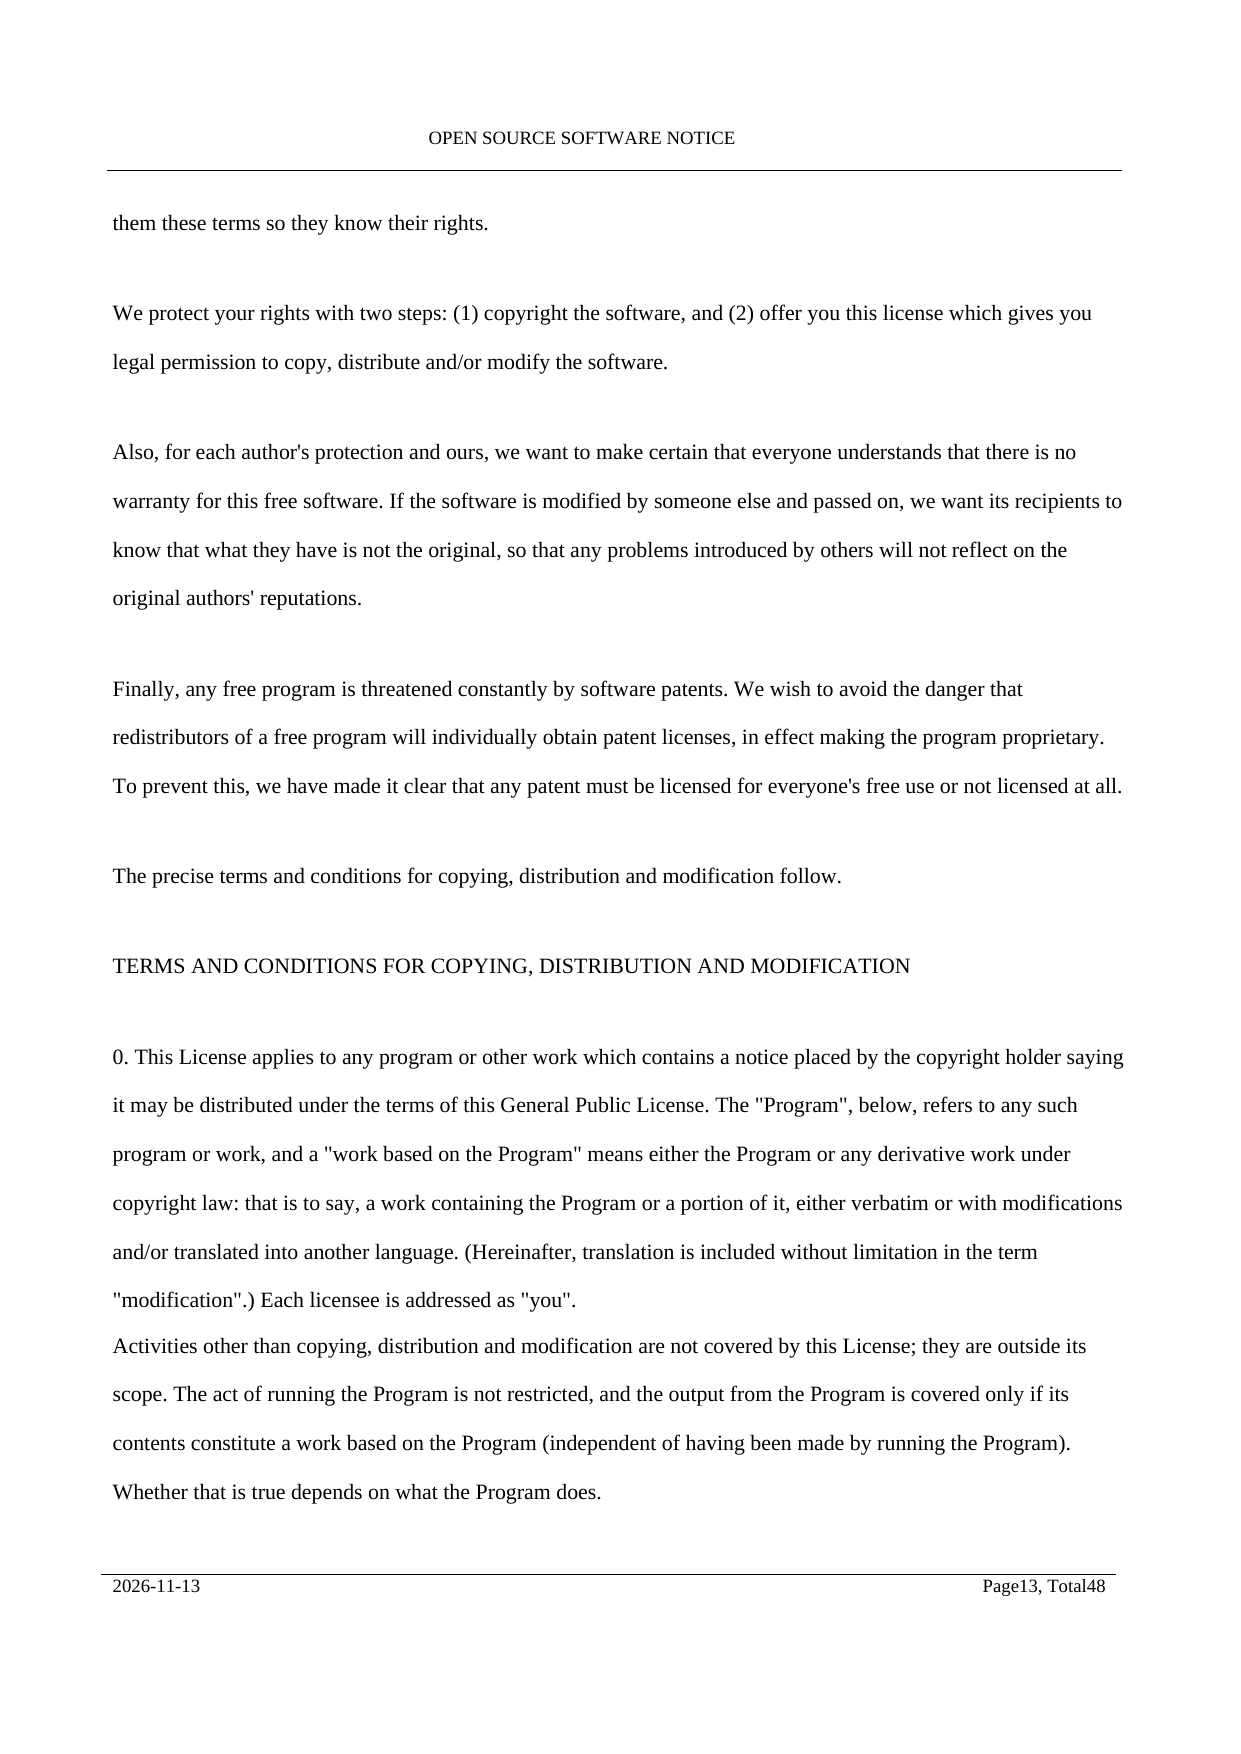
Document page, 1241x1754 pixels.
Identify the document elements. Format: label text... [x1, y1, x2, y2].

text We protect your rights with two steps: (1) copyright the software, and (2) offer you this license which gives you legal permission to copy, distribute and/or modify the software. [112, 297, 1128, 378]
text The precise terms and conditions for copying, distribution and modification follow. [112, 860, 1128, 892]
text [112, 206, 1128, 239]
text Finally, any free program is threatened constantly by software patents. We wish to avoid the danger that redistributors of a free program will individually obtain patent licenses, in effect making the program proprietary. To prevent this, we have made it clear that any patent must be licensed for everyone's free use or not licensed at all. [112, 672, 1128, 802]
text 0. This License applies to any program or other work which contains a notice placed by the copyright holder saying it may be distributed under the terms of this General Public License. The "Program", below, refers to any such program or work, and a "work based on the Program" means either the Program or any derivative work under copyright law: that is to say, a work containing the Program or a portion of it, either verbatim or with modifications and/or translated into another language. (Hereinafter, translation is included without limitation in the term "modification".) Each licensee is addressed as "you". [112, 1040, 1128, 1316]
text TERMS AND CONDITIONS FOR COPYING, DISTRIBUTION AND MODIFICATION [112, 950, 1128, 982]
text Also, for each author's protection and ours, we want to make certain that everyone understands that there is no warranty for this free software. If the software is modified by someone else and passed on, we want its recipients to know that what they have is not the original, so that any problems introduced by others will not reflect on the original authors' reputations. [112, 436, 1128, 614]
text Activities other than copying, distribution and modification are not covered by this License; they are outside its scope. The act of running the Program is not restricted, and the output from the Program is covered only if its contents constitute a work based on the Program (independent of having been made by running the Program). Whether that is true depends on what the Program does. [112, 1329, 1128, 1508]
